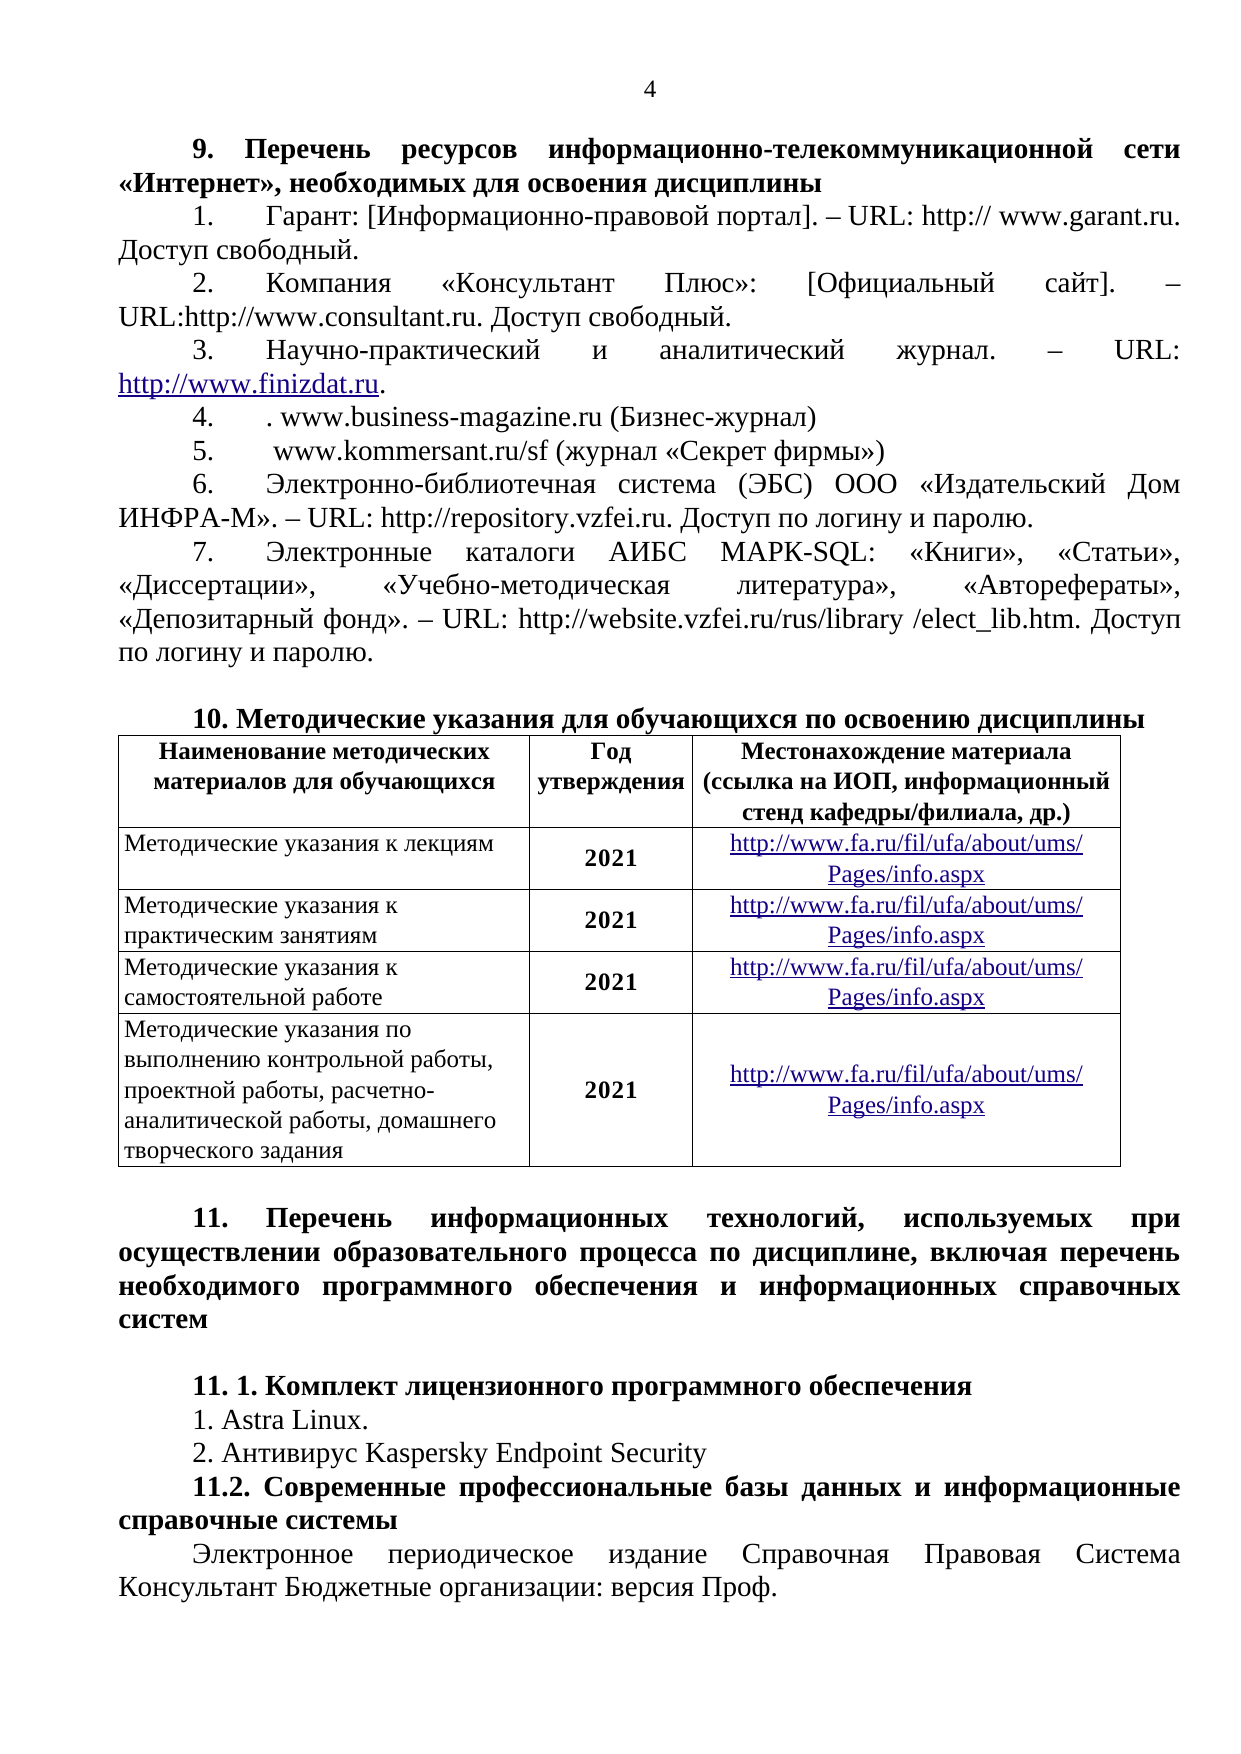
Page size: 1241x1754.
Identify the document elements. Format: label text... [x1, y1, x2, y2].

text 1. Astra Linux. [118, 1402, 1181, 1435]
list Компания «Консультант Плюс»: [Официальный сайт]. – URL:http://www.consultant.ru. Доступ свободный. [118, 265, 1181, 332]
list Электронные каталоги АИБС МАРК-SQL: «Книги», «Статьи», «Диссертации», «Учебно-методическая литература», «Авторефераты», «Депозитарный фонд». – URL: http://website.vzfei.ru/rus/library /elect_lib.htm. Доступ по логину и паролю. [118, 534, 1181, 668]
list Гарант: [Информационно-правовой портал]. – URL: http:// www.garant.ru. Доступ свободный. [118, 198, 1181, 265]
text 10. Методические указания для обучающихся по освоению дисциплины [118, 701, 1181, 735]
text 9. Перечень ресурсов информационно-телекоммуникационной сети «Интернет», необходимых для освоения дисциплины [118, 131, 1181, 198]
table_cell http://www.fa.ru/fil/ufa/about/ums/Pages/info.aspx [693, 828, 1120, 889]
table_cell 2021 [530, 828, 692, 889]
table_header Местонахождение материала (ссылка на ИОП, информационный стенд кафедры/филиала, др.) [693, 736, 1120, 827]
table_cell Методические указания к лекциям [119, 828, 529, 889]
table_cell Методические указания к практическим занятиям [119, 890, 529, 951]
table_header Наименование методических материалов для обучающихся [119, 736, 529, 827]
table_header Год утверждения [530, 736, 692, 827]
table_cell Методические указания по выполнению контрольной работы, проектной работы, расчетно-аналитической работы, домашнего творческого задания [119, 1014, 529, 1166]
text 11. 1. Комплект лицензионного программного обеспечения [118, 1368, 1181, 1402]
text 2. Антивирус Kaspersky Endpoint Security [118, 1435, 1181, 1469]
table_cell 2021 [530, 1014, 692, 1166]
text Электронное периодическое издание Справочная Правовая Система Консультант Бюджетные организации: версия Проф. [118, 1536, 1181, 1603]
table_cell 2021 [530, 952, 692, 1013]
table_cell Методические указания к самостоятельной работе [119, 952, 529, 1013]
table_cell http://www.fa.ru/fil/ufa/about/ums/Pages/info.aspx [693, 952, 1120, 1013]
list Научно-практический и аналитический журнал. – URL: http://www.finizdat.ru. [118, 332, 1181, 399]
table_cell 2021 [530, 890, 692, 951]
table_cell http://www.fa.ru/fil/ufa/about/ums/Pages/info.aspx [693, 1014, 1120, 1166]
list . www.business-magazine.ru (Бизнес-журнал) [118, 399, 1181, 433]
list www.kommersant.ru/sf (журнал «Секрет фирмы») [118, 433, 1181, 467]
text 11.2. Современные профессиональные базы данных и информационные справочные системы [118, 1469, 1181, 1536]
list Электронно-библиотечная система (ЭБС) ООО «Издательский Дом ИНФРА-М». – URL: http://repository.vzfei.ru. Доступ по логину и паролю. [118, 467, 1181, 534]
table_cell http://www.fa.ru/fil/ufa/about/ums/Pages/info.aspx [693, 890, 1120, 951]
text 11. Перечень информационных технологий, используемых при осуществлении образовательного процесса по дисциплине, включая перечень необходимого программного обеспечения и информационных справочных систем [118, 1201, 1181, 1335]
